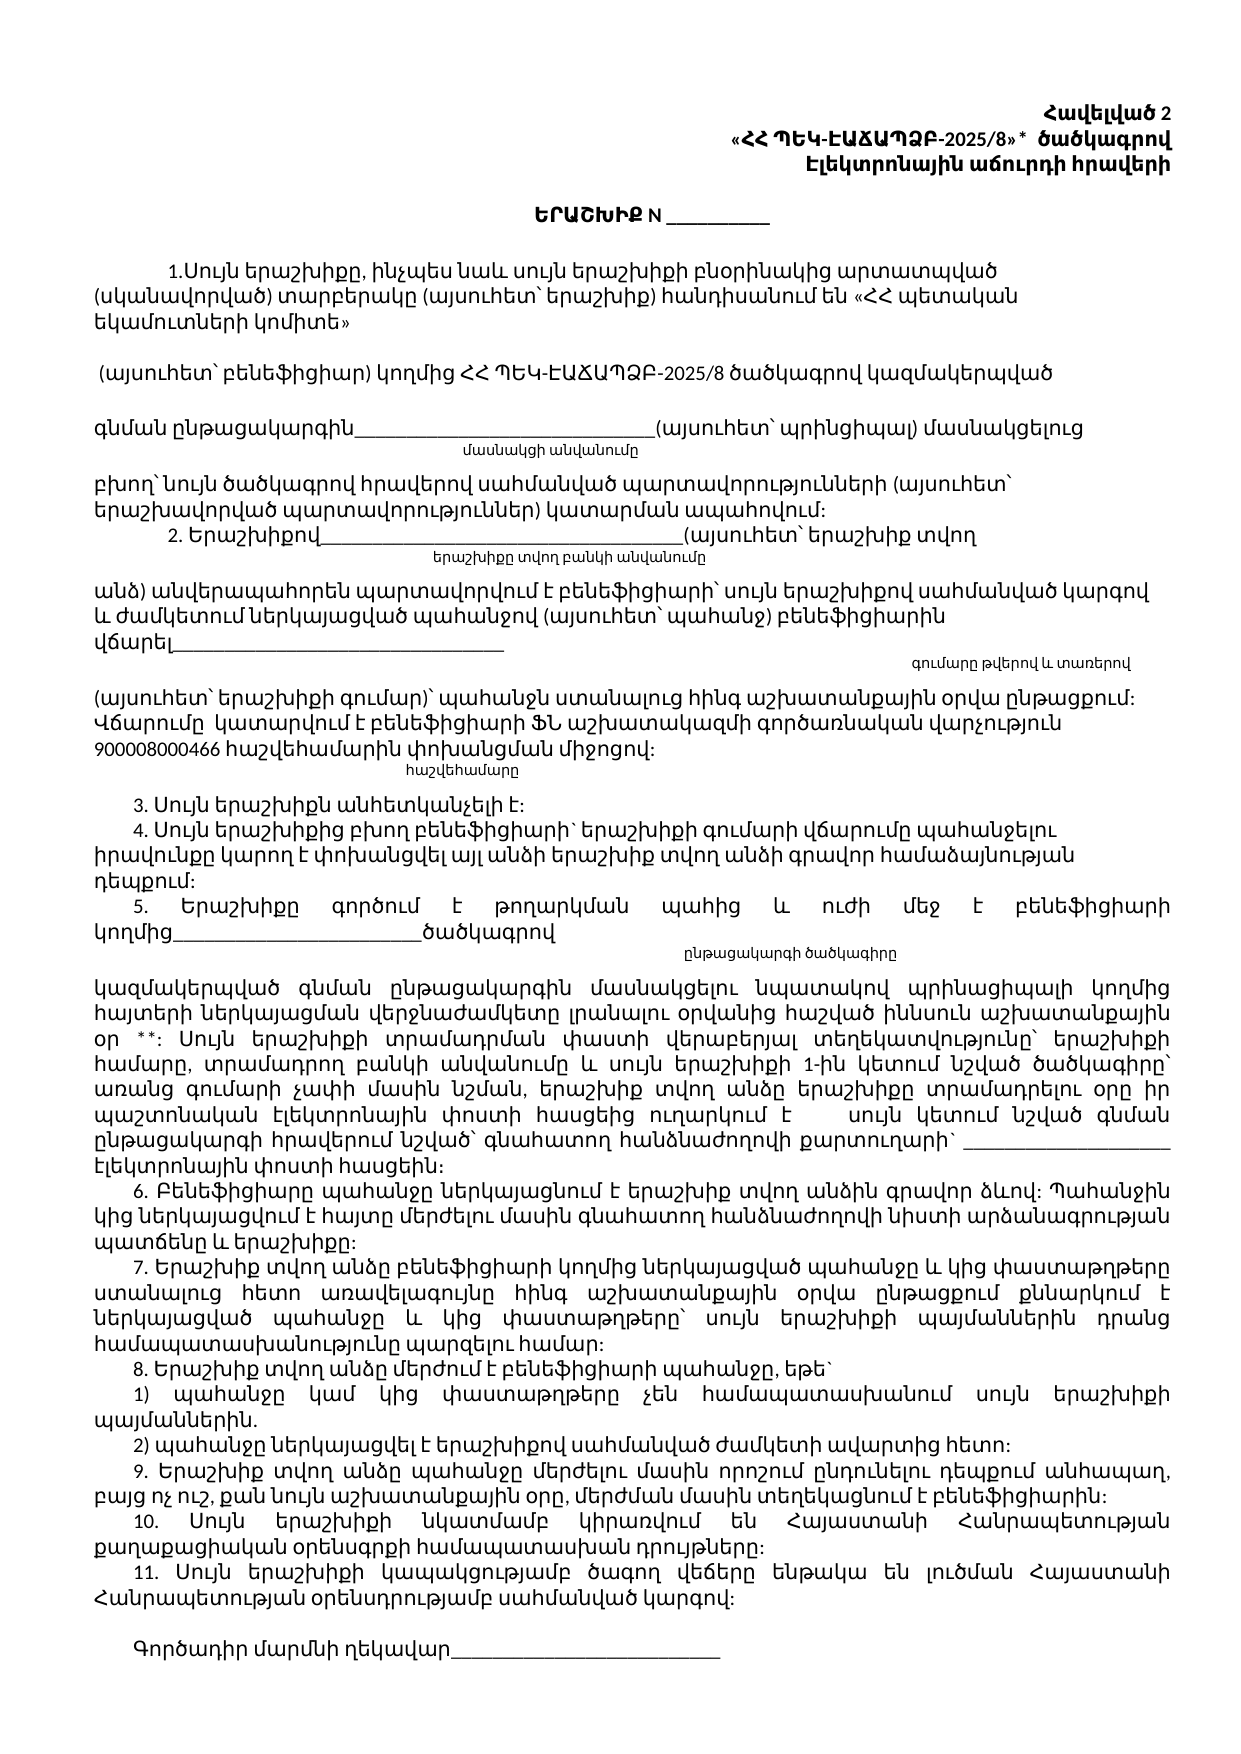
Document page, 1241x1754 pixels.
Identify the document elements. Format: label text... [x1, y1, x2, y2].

text երաշխիքը տվող բանկի անվանումը [94, 548, 1171, 578]
text 2. Երաշխիքով___________________________________(այսուհետ՝ երաշխիք տվող [94, 522, 1171, 548]
text 4. Սույն երաշխիքից բխող բենեֆիցիարի` երաշխիքի գումարի վճարումը պահանջելու իրավունքը կարող է փոխանցվել այլ անձի երաշխիք տվող անձի գրավոր համաձայնության դեպքում: [94, 817, 1171, 893]
text 1.Սույն երաշխիքը, ինչպես նաև սույն երաշխիքի բնօրինակից արտատպված (սկանավորված) տարբերակը (այսուհետ՝ երաշխիք) հանդիսանում են «ՀՀ պետական եկամուտների կոմիտե» [94, 258, 1171, 334]
text «ՀՀ ՊԵԿ-ԷԱՃԱՊՁԲ-2025/8»* ծածկագրով [94, 126, 1171, 151]
text 11. Սույն երաշխիքի կապակցությամբ ծագող վեճերը ենթակա են լուծման Հայաստանի Հանրապետության օրենսդրությամբ սահմանված կարգով: [94, 1559, 1171, 1610]
text (այսուհետ՝ երաշխիքի գումար)՝ պահանջն ստանալուց հինգ աշխատանքային օրվա ընթացքում: Վճարումը կատարվում է բենեֆիցիարի ՖՆ աշխատակազմի գործառնական վարչություն 900008000466 հաշվեհամարին փոխանցման միջոցով: [94, 685, 1171, 761]
text Գործադիր մարմնի ղեկավար__________________________ [94, 1636, 1171, 1661]
text ընթացակարգի ծածկագիրը [610, 944, 1171, 975]
text հաշվեհամարը [94, 761, 1171, 792]
text կազմակերպված գնման ընթացակարգին մասնակցելու նպատակով պրինացիպալի կողմից հայտերի ներկայացման վերջնաժամկետը լրանալու օրվանից հաշված իննսուն աշխատանքային օր **: Սույն երաշխիքի տրամադրման փաստի վերաբերյալ տեղեկատվությունը՝ երաշխիքի համարը, տրամադրող բանկի անվանումը և սույն երաշխիքի 1-ին կետում նշված ծածկագիրը՝ առանց գումարի չափի մասին նշման, երաշխիք տվող անձը երաշխիքը տրամադրելու օրը իր պաշտոնական էլեկտրոնային փոստի հասցեից ուղարկում է սույն կետում նշված գնման ընթացակարգի հրավերում նշված՝ գնահատող հանձնաժողովի քարտուղարի` ____________________ էլեկտրոնային փոստի հասցեին։ [94, 975, 1171, 1178]
text (այսուհետ՝ բենեֆիցիար) կողմից ՀՀ ՊԵԿ-ԷԱՃԱՊՁԲ-2025/8 ծածկագրով կազմակերպված [94, 360, 1171, 416]
text 9. Երաշխիք տվող անձը պահանջը մերժելու մասին որոշում ընդունելու դեպքում անհապաղ, բայց ոչ ուշ, քան նույն աշխատանքային օրը, մերժման մասին տեղեկացնում է բենեֆիցիարին: [94, 1458, 1171, 1509]
text 6. Բենեֆիցիարը պահանջը ներկայացնում է երաշխիք տվող անձին գրավոր ձևով: Պահանջին կից ներկայացվում է հայտը մերժելու մասին գնահատող հանձնաժողովի նիստի արձանագրության պատճենը և երաշխիքը: [94, 1178, 1171, 1254]
text գումարը թվերով և տառերով [831, 654, 1171, 685]
text 8. Երաշխիք տվող անձը մերժում է բենեֆիցիարի պահանջը, եթե` [94, 1356, 1171, 1382]
text Հավելված 2 [94, 100, 1171, 126]
text ԵՐԱՇԽԻՔ N __________ [94, 202, 1171, 227]
text 7. Երաշխիք տվող անձը բենեֆիցիարի կողմից ներկայացված պահանջը և կից փաստաթղթերը ստանալուց հետո առավելագույնը հինգ աշխատանքային օրվա ընթացքում քննարկում է ներկայացված պահանջը և կից փաստաթղթերը՝ սույն երաշխիքի պայմաններին դրանց համապատասխանությունը պարզելու համար: [94, 1254, 1171, 1356]
text 1) պահանջը կամ կից փաստաթղթերը չեն համապատասխանում սույն երաշխիքի պայմաններին. [94, 1382, 1171, 1432]
text 3. Սույն երաշխիքն անհետկանչելի է: [94, 792, 1171, 817]
text մասնակցի անվանումը [389, 441, 1171, 472]
text 10. Սույն երաշխիքի նկատմամբ կիրառվում են Հայաստանի Հանրապետության քաղաքացիական օրենսգրքի համապատասխան դրույթները: [94, 1509, 1171, 1559]
text գնման ընթացակարգին_____________________________(այսուհետ՝ պրինցիպալ) մասնակցելուց [94, 416, 1171, 441]
text անձ) անվերապահորեն պարտավորվում է բենեֆիցիարի՝ սույն երաշխիքով սահմանված կարգով և ժամկետում ներկայացված պահանջով (այսուհետ՝ պահանջ) բենեֆիցիարին վճարել________________________________ [94, 578, 1171, 654]
text 5. Երաշխիքը գործում է թողարկման պահից և ուժի մեջ է բենեֆիցիարի կողմից________________________ծածկագրով [94, 893, 1171, 944]
text Էլեկտրոնային աճուրդի հրավերի [94, 151, 1171, 177]
text 2) պահանջը ներկայացվել է երաշխիքով սահմանված ժամկետի ավարտից հետո: [94, 1432, 1171, 1458]
text բխող՝ նույն ծածկագրով հրավերով սահմանված պարտավորությունների (այսուհետ՝ երաշխավորված պարտավորություններ) կատարման ապահովում: [94, 472, 1171, 522]
